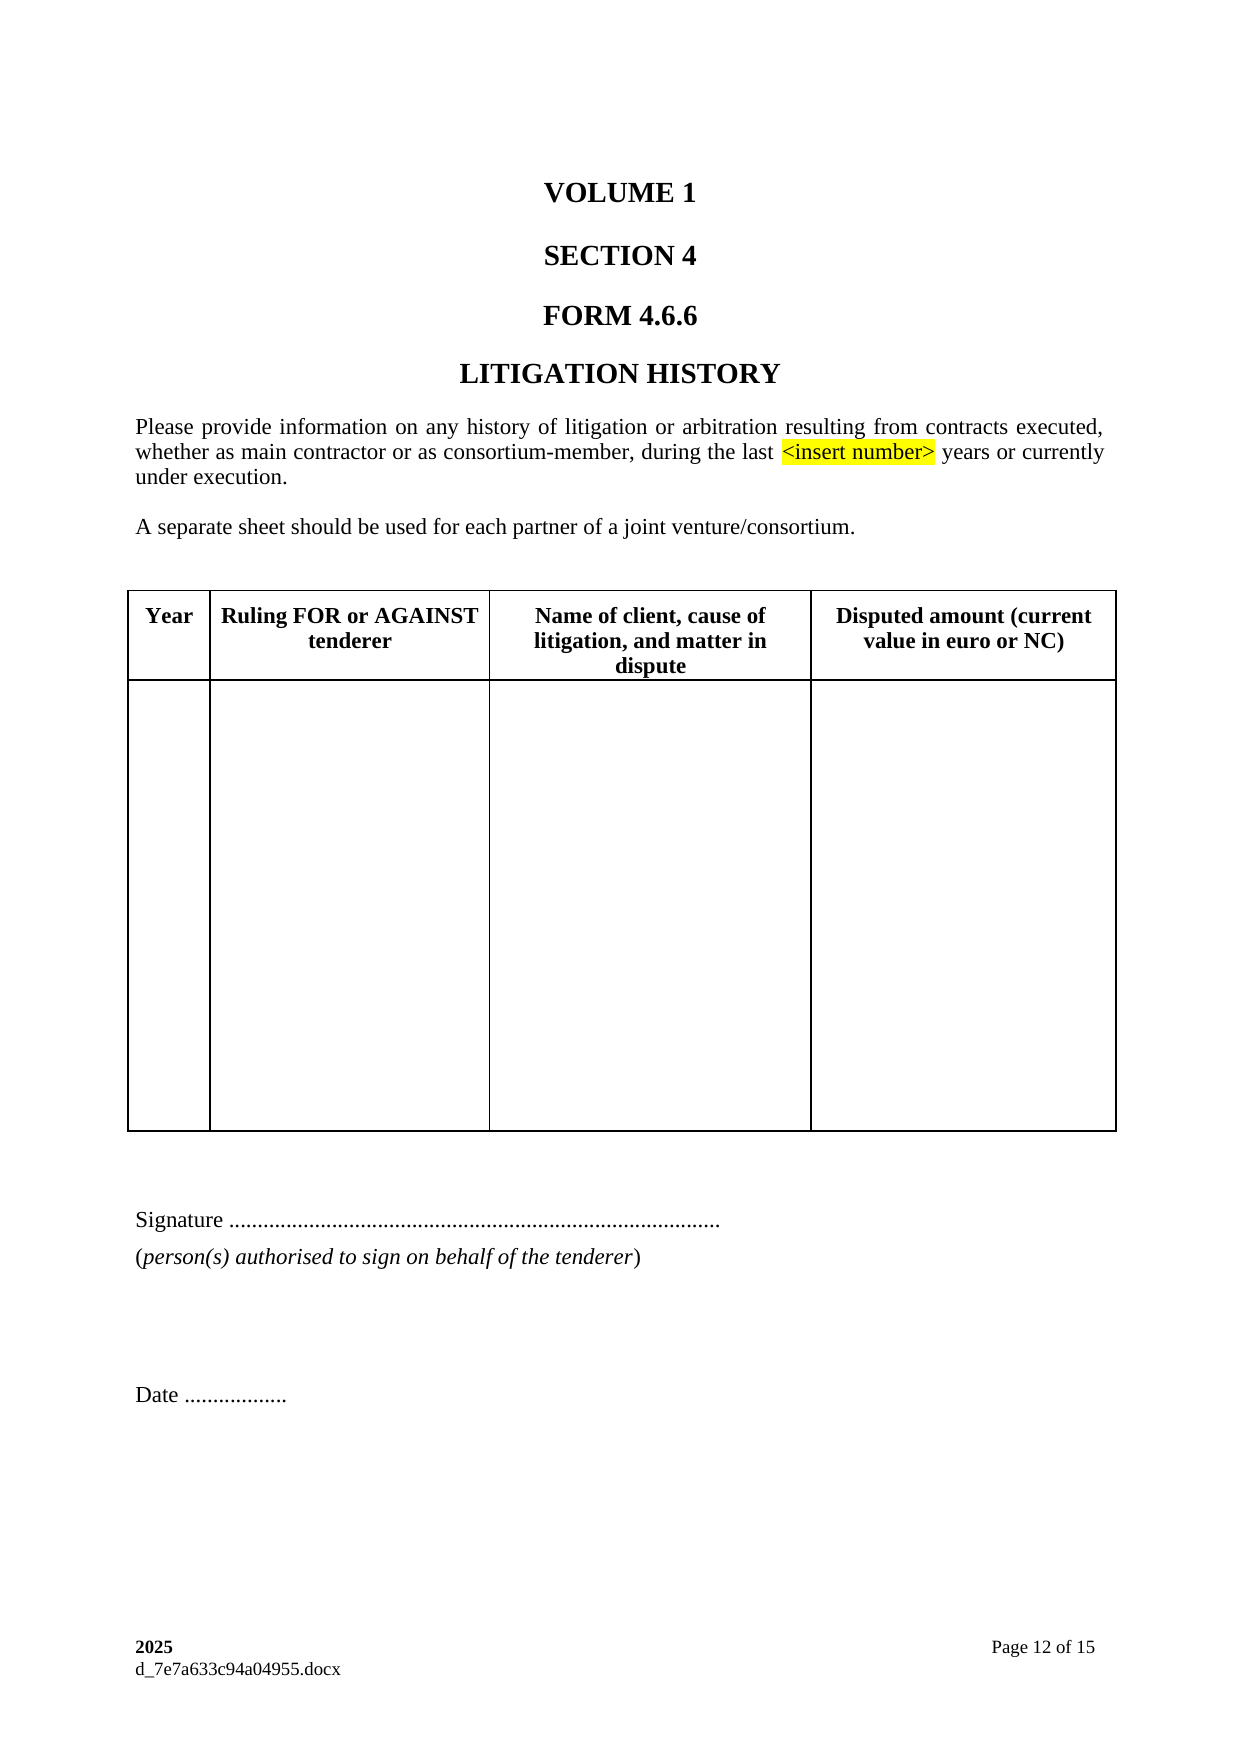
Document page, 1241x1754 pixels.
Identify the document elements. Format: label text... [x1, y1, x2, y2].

table_header Disputed amount (current value in euro or NC) [812, 591, 1115, 679]
subtitle FORM 4.6.6 [135, 298, 1105, 331]
text Please provide information on any history of litigation or arbitration resulting from contracts executed, whether as main contractor or as consortium-member, during the last <insert number> years or currently under execution. [135, 415, 1105, 490]
table_cell [812, 681, 1115, 1130]
text A separate sheet should be used for each partner of a joint venture/consortium. [135, 515, 1105, 540]
text Date .................. [135, 1382, 1105, 1407]
table_header Ruling FOR or AGAINST tenderer [211, 591, 489, 679]
text (person(s) authorised to sign on behalf of the tenderer) [135, 1244, 1105, 1269]
text VOLUME 1 [135, 173, 1105, 210]
table_cell [129, 681, 209, 1130]
table_cell [211, 681, 489, 1130]
table_header Name of client, cause of litigation, and matter in dispute [490, 591, 810, 679]
text Signature ...................................................................................... [135, 1207, 1105, 1232]
table_header Year [129, 591, 209, 679]
subtitle LITIGATION HISTORY [135, 356, 1105, 390]
table_cell [490, 681, 810, 1130]
text SECTION 4 [135, 235, 1105, 273]
